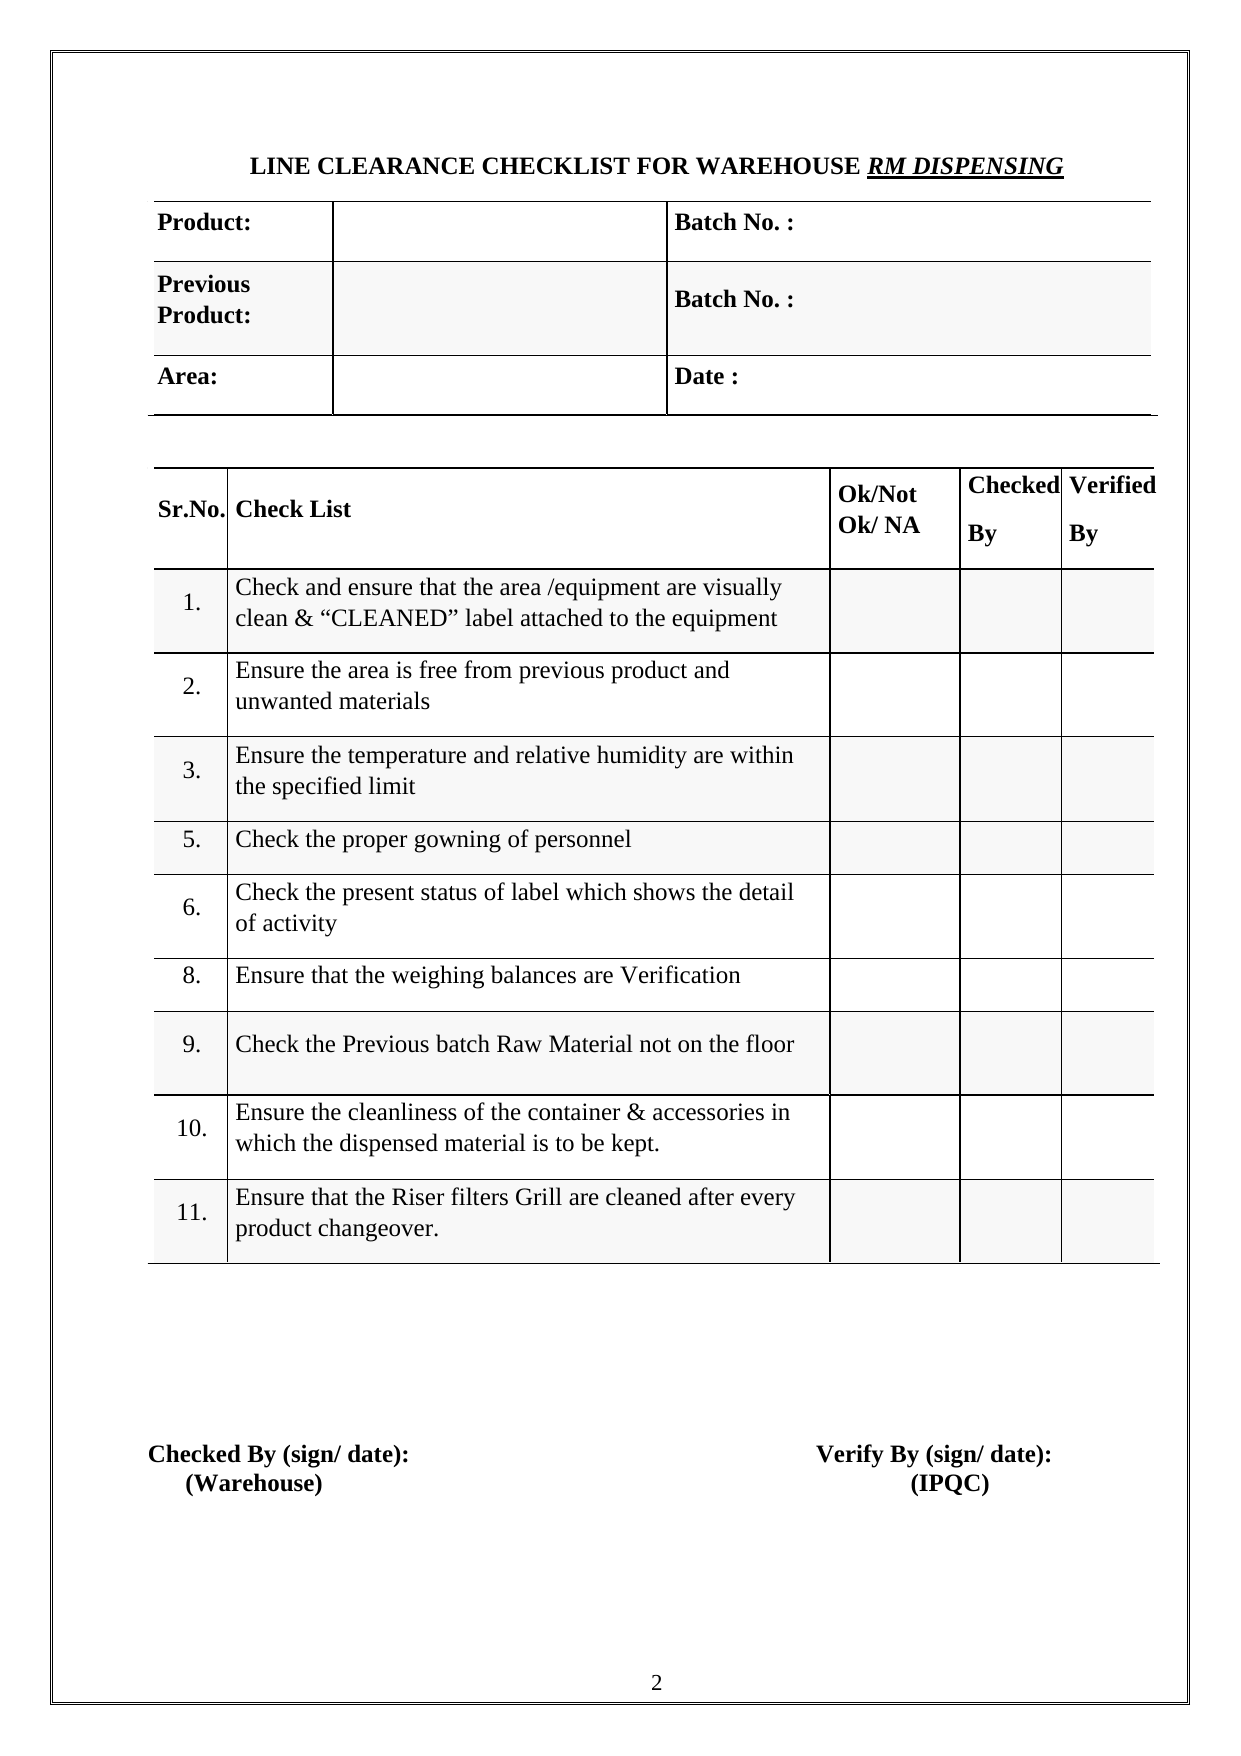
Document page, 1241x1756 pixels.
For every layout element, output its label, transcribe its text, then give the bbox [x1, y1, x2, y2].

table_cell 6. [154, 875, 227, 958]
table_cell [961, 654, 1061, 736]
table_cell [831, 570, 959, 652]
table_cell [1062, 875, 1154, 958]
text LINE CLEARANCE CHECKLIST FOR WAREHOUSE RM DISPENSING [249, 151, 1182, 180]
table_cell [831, 1096, 959, 1179]
table_cell [961, 959, 1061, 1011]
table_cell [831, 875, 959, 958]
table_cell [831, 959, 959, 1011]
table_cell [1062, 822, 1154, 874]
table_cell 1. [154, 570, 227, 652]
table_cell 5. [154, 822, 227, 874]
table_cell [961, 1012, 1061, 1094]
table_header Sr.No. [154, 469, 227, 568]
table_cell [1062, 570, 1154, 652]
table_cell Previous Product: [154, 262, 332, 354]
text Checked By (sign/ date): Verify By (sign/ date): (Warehouse) (IPQC) [148, 1439, 1053, 1497]
table_cell [334, 356, 666, 414]
table_cell Check the present status of label which shows the detail of activity [228, 875, 829, 958]
table_cell 2. [154, 654, 227, 736]
table_cell Ensure the temperature and relative humidity are within the specified limit [228, 737, 829, 821]
table_cell Check the Previous batch Raw Material not on the floor [228, 1012, 829, 1094]
table_cell [1061, 1180, 1154, 1263]
table_cell [961, 1096, 1061, 1179]
table_cell Check and ensure that the area /equipment are visually clean & “CLEANED” label attached to the equipment [228, 570, 829, 652]
table_header Product: [154, 202, 332, 261]
table_cell Ensure the area is free from previous product and unwanted materials [228, 654, 829, 736]
table_cell [334, 262, 666, 354]
table_cell [1062, 1012, 1154, 1094]
table_cell [831, 654, 959, 736]
table_cell 3. [154, 737, 227, 821]
table_cell Ensure the cleanliness of the container & accessories in which the dispensed material is to be kept. [228, 1096, 829, 1179]
table_cell Date : [668, 356, 1151, 414]
table_cell 9. [154, 1012, 227, 1094]
table_cell [1062, 654, 1154, 736]
table_cell [1062, 737, 1154, 821]
table_cell Check the proper gowning of personnel [228, 822, 829, 874]
table_cell [961, 737, 1061, 821]
table_header Ok/Not Ok/ NA [831, 469, 959, 568]
table_cell [961, 570, 1061, 652]
table_cell [1062, 1096, 1154, 1179]
table_cell Area: [154, 356, 332, 414]
table_header Check List [228, 469, 829, 568]
table_cell 10. [154, 1096, 227, 1179]
table_cell [1062, 959, 1154, 1011]
table_cell [961, 875, 1061, 958]
table_header Batch No. : [668, 202, 1151, 261]
table_header Checked By [961, 469, 1061, 568]
table_header [334, 202, 666, 261]
table_cell 8. [154, 959, 227, 1011]
table_cell Ensure that the Riser filters Grill are cleaned after every product changeover. [227, 1180, 829, 1263]
table_cell [961, 822, 1061, 874]
table_cell 11. [154, 1180, 227, 1263]
table_cell [831, 822, 959, 874]
table_cell Ensure that the weighing balances are Verification [228, 959, 829, 1011]
table_cell [960, 1180, 1061, 1263]
table_cell [831, 737, 959, 821]
table_header Verified By [1062, 469, 1154, 568]
table_cell Batch No. : [668, 262, 1151, 354]
table_cell [831, 1012, 959, 1094]
table_cell [830, 1180, 960, 1263]
